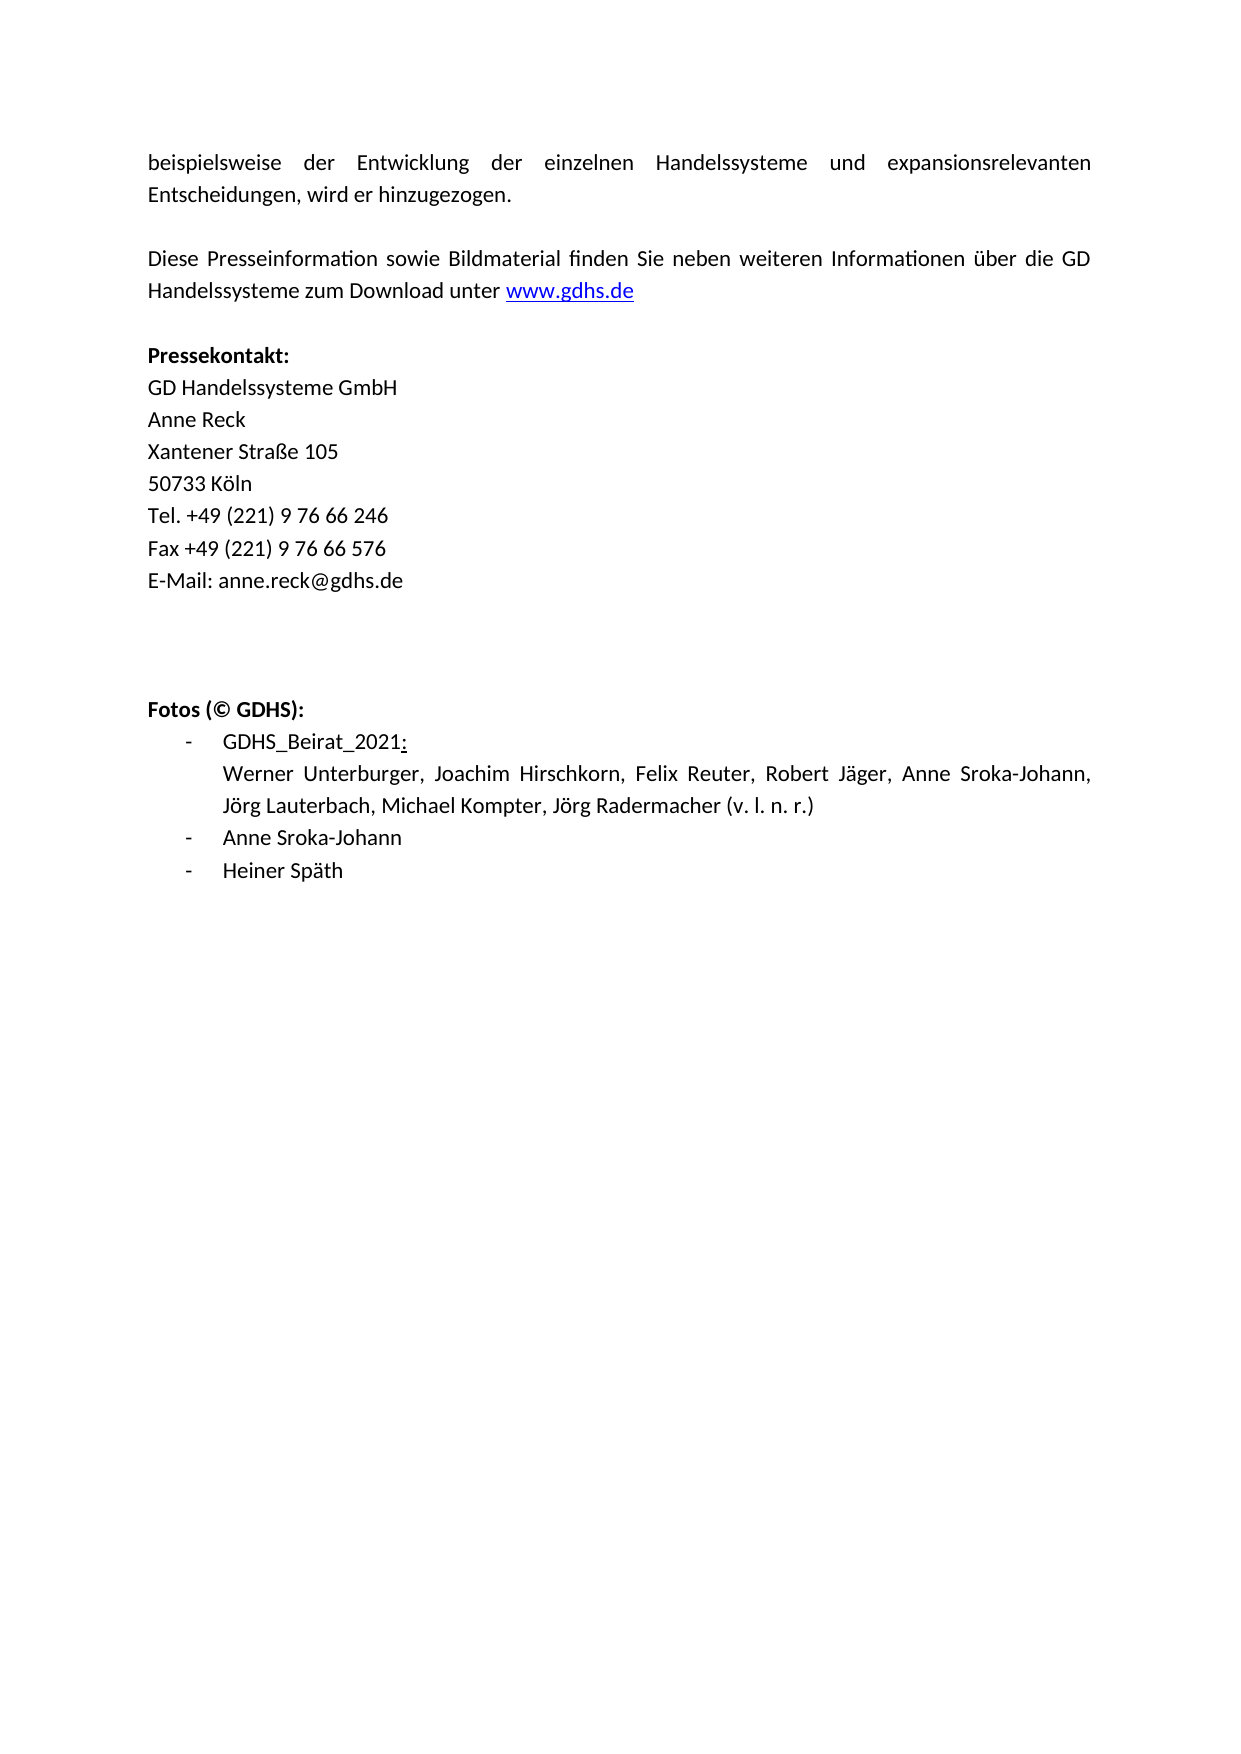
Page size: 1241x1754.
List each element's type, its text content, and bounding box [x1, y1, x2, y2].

text 50733 Köln [148, 469, 1093, 497]
text Diese Presseinformation sowie Bildmaterial finden Sie neben weiteren Informationen über die GD Handelssysteme zum Download unter www.gdhs.de [148, 244, 1093, 304]
text Fotos (© GDHS): [148, 695, 1093, 723]
text Pressekontakt: [148, 341, 1093, 369]
list Anne Sroka-Johann [185, 823, 1093, 852]
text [148, 148, 1093, 208]
text Xantener Straße 105 [148, 437, 1093, 465]
text GD Handelssysteme GmbH [148, 373, 1093, 401]
text E-Mail: anne.reck@gdhs.de [148, 566, 1093, 594]
text Tel. +49 (221) 9 76 66 246 [148, 502, 1093, 530]
text Fax +49 (221) 9 76 66 576 [148, 534, 1093, 562]
list GDHS_Beirat_2021: Werner Unterburger, Joachim Hirschkorn, Felix Reuter, Robert Jäger, Anne Sroka-Johann, Jörg Lauterbach, Michael Kompter, Jörg Radermacher (v. l. n. r.) [185, 727, 1093, 819]
list Heiner Späth [185, 856, 1093, 884]
text Anne Reck [148, 405, 1093, 433]
